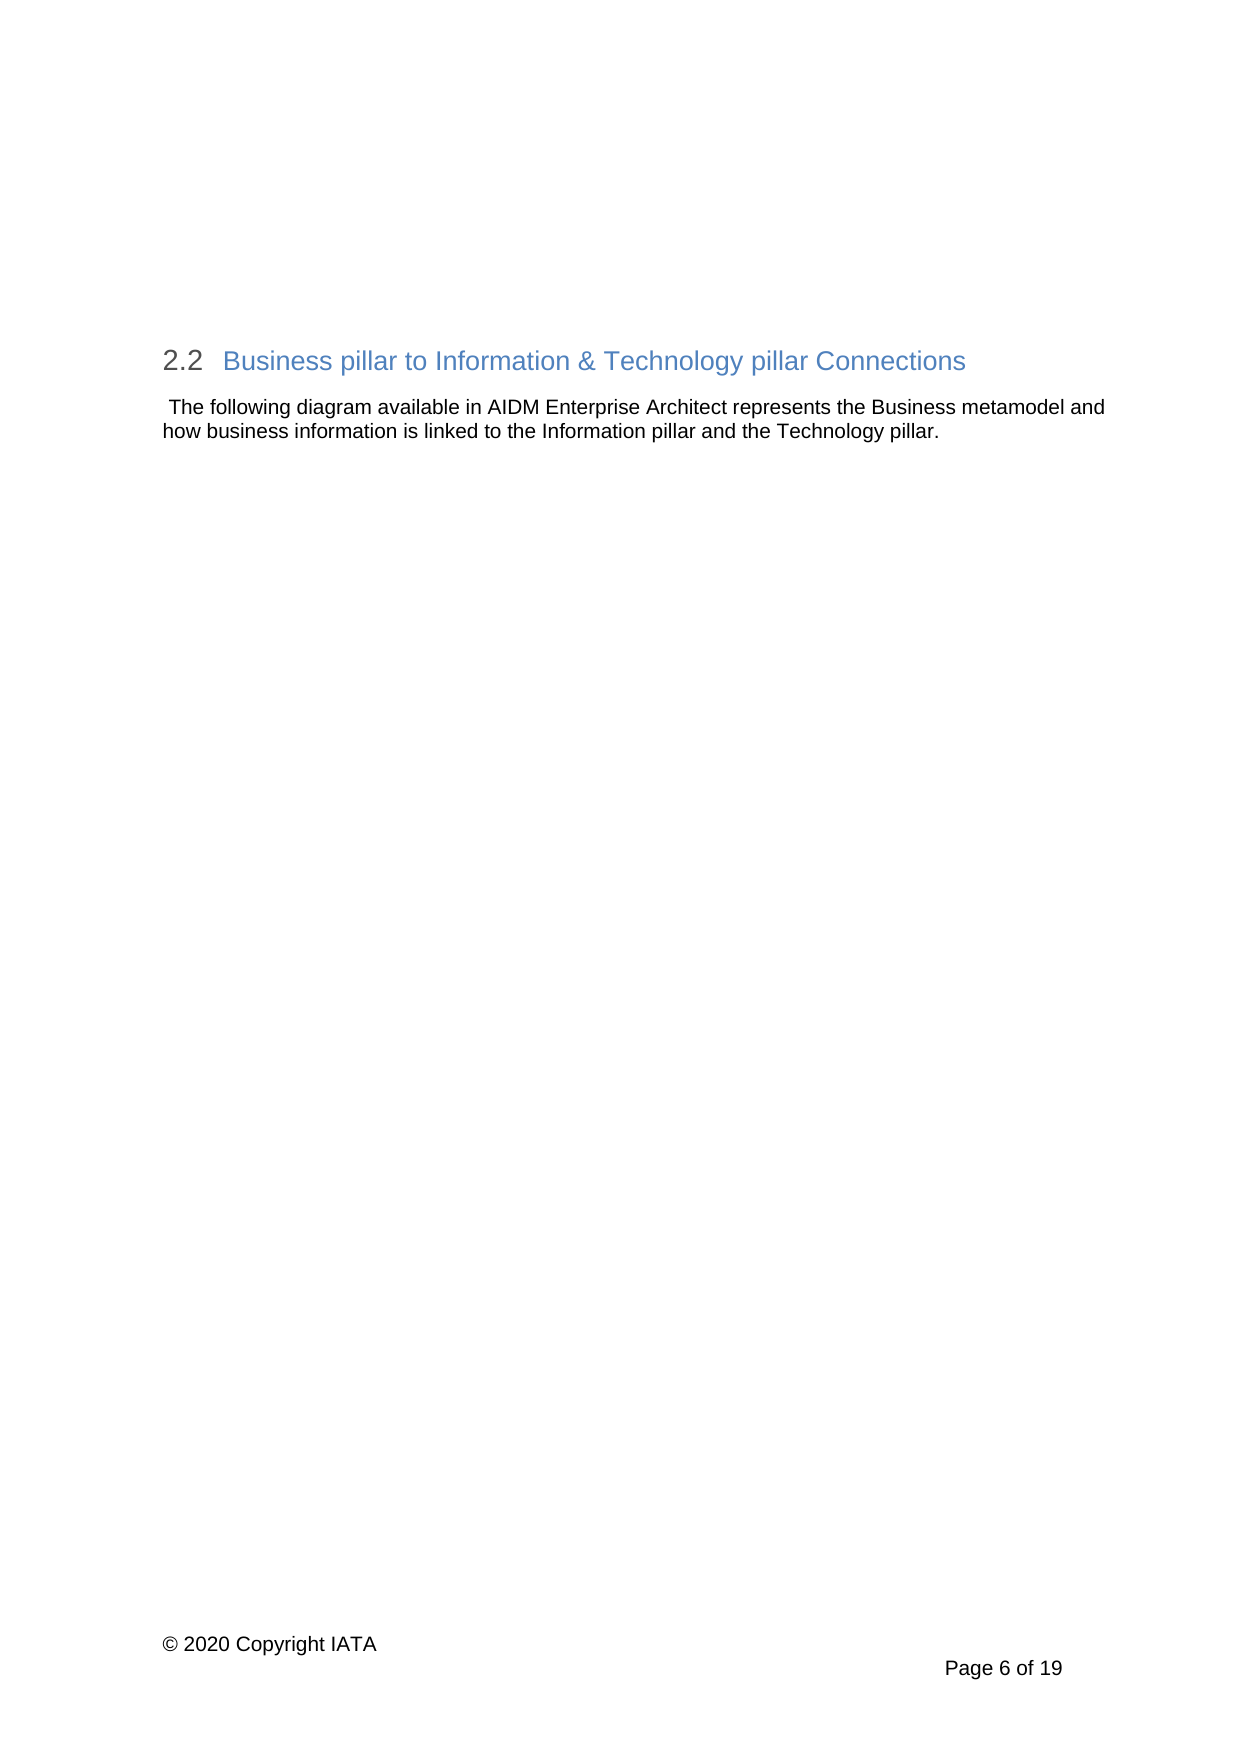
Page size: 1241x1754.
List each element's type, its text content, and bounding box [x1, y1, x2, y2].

subtitle Business pillar to Information & Technology pillar Connections [162, 343, 1122, 376]
text The following diagram available in AIDM Enterprise Architect represents the Business metamodel and how business information is linked to the Information pillar and the Technology pillar. [162, 395, 1122, 443]
